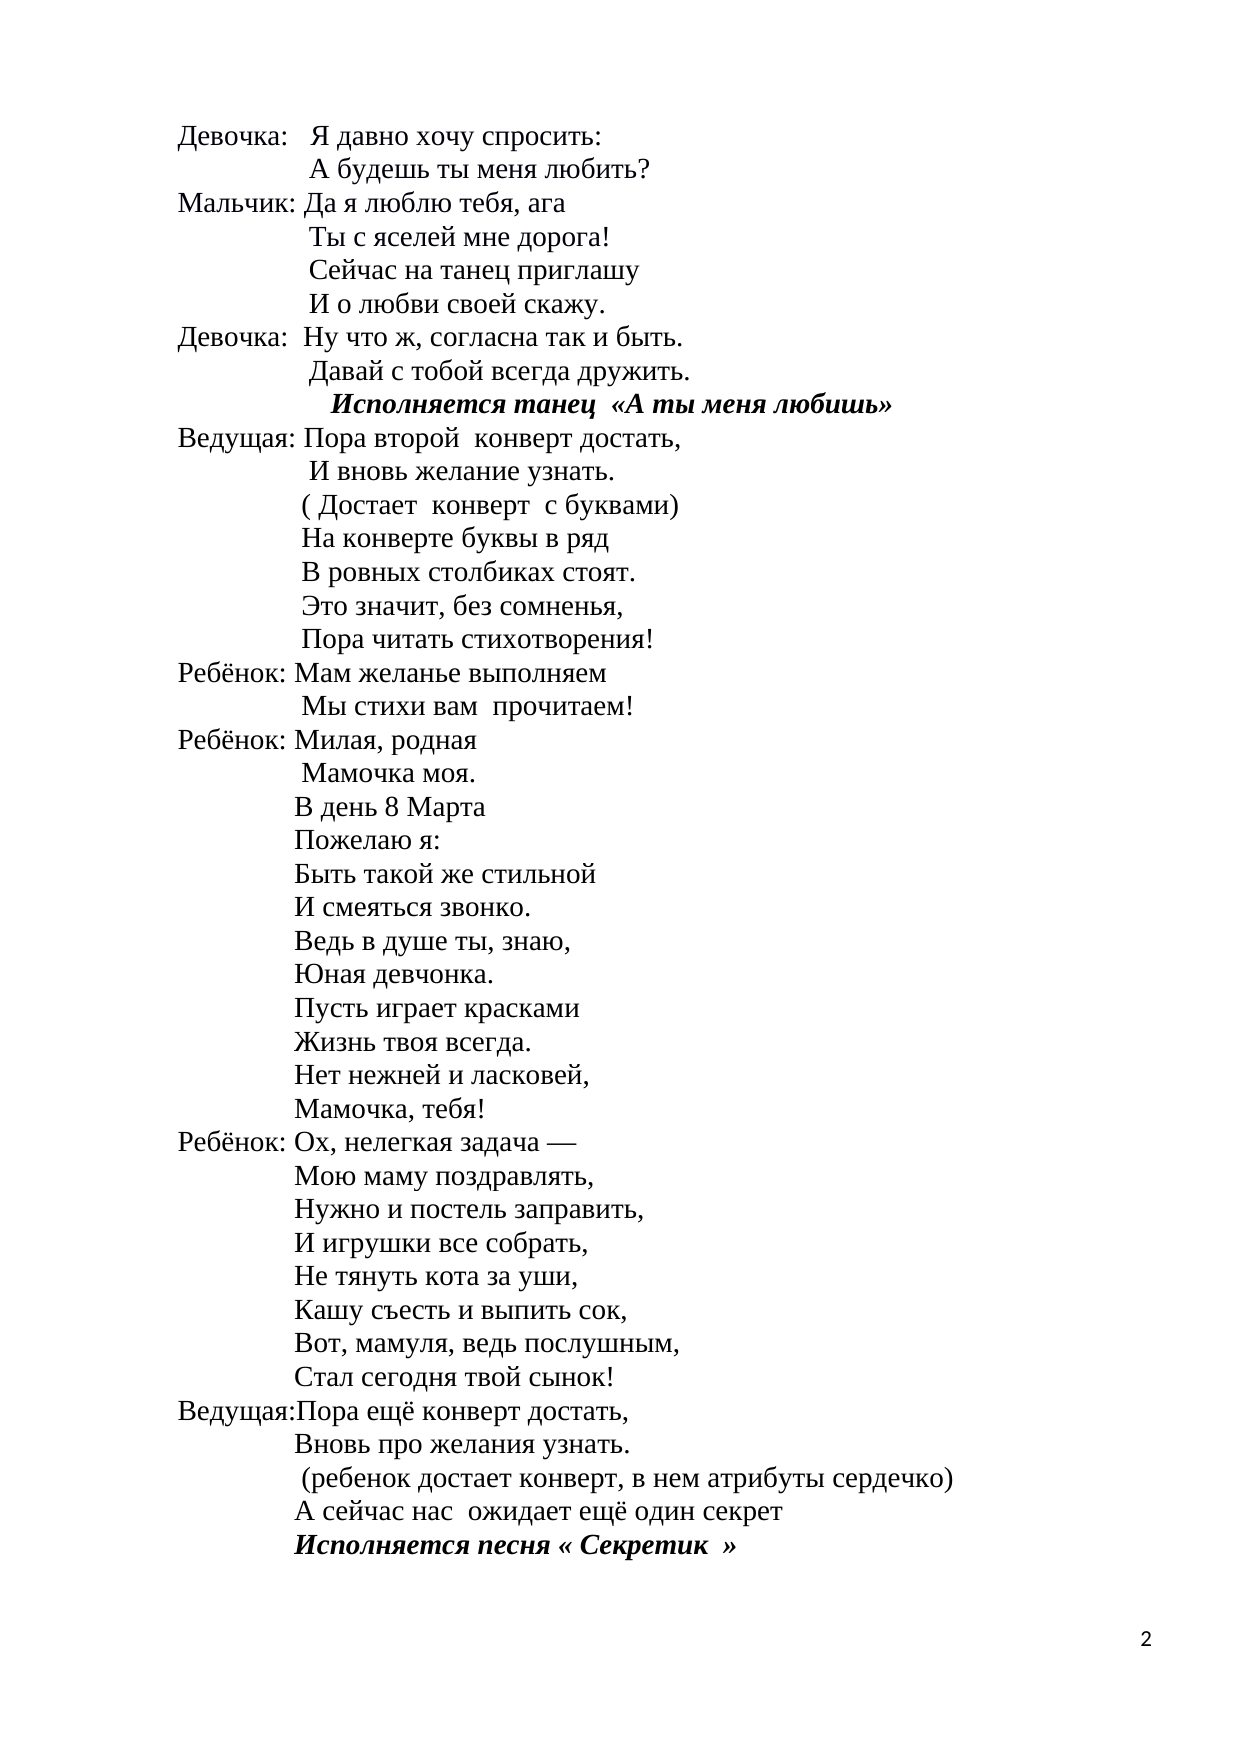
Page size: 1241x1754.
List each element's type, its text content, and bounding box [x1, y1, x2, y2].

text И вновь желание узнать. [177, 453, 1152, 487]
text И о любви своей скажу. [177, 286, 1152, 319]
text Ведущая:Пора ещё конверт достать, Вновь про желания узнать. [177, 1393, 1152, 1460]
text Исполняется танец «А ты меня любишь» [177, 386, 1152, 420]
text ( Достает конверт с буквами) [177, 487, 1152, 521]
text Давай с тобой всегда дружить. [177, 353, 1152, 386]
text Ребёнок: Мам желанье выполняем Мы стихи вам прочитаем! [177, 655, 1152, 722]
text В ровных столбиках стоят. Это значит, без сомненья, Пора читать стихотворения! [177, 554, 1152, 655]
text Ребёнок: Милая, родная Мамочка моя. В день 8 Марта Пожелаю я: Быть такой же стильной И смеяться звонко. Ведь в душе ты, знаю, Юная девчонка. Пусть играет красками Жизнь твоя всегда. Нет нежней и ласковей, Мамочка, тебя! Ребёнок: Ох, нелегкая задача ― Мою маму поздравлять, Нужно и постель заправить, И игрушки все собрать, Не тянуть кота за уши, Кашу съесть и выпить сок, Вот, мамуля, ведь послушным, Стал сегодня твой сынок! [177, 722, 1152, 1393]
text Девочка: Я давно хочу спросить: А будешь ты меня любить? Мальчик: Да я люблю тебя, ага Ты с яселей мне дорога! [177, 118, 1152, 252]
text Исполняется песня « Секретик » [177, 1527, 1152, 1560]
text Сейчас на танец приглашу [177, 252, 1152, 286]
text (ребенок достает конверт, в нем атрибуты сердечко) А сейчас нас ожидает ещё один секрет [177, 1460, 1152, 1527]
text Ведущая: Пора второй конверт достать, [177, 420, 1152, 453]
text На конверте буквы в ряд [177, 521, 1152, 554]
text Девочка: Ну что ж, согласна так и быть. [177, 319, 1152, 353]
